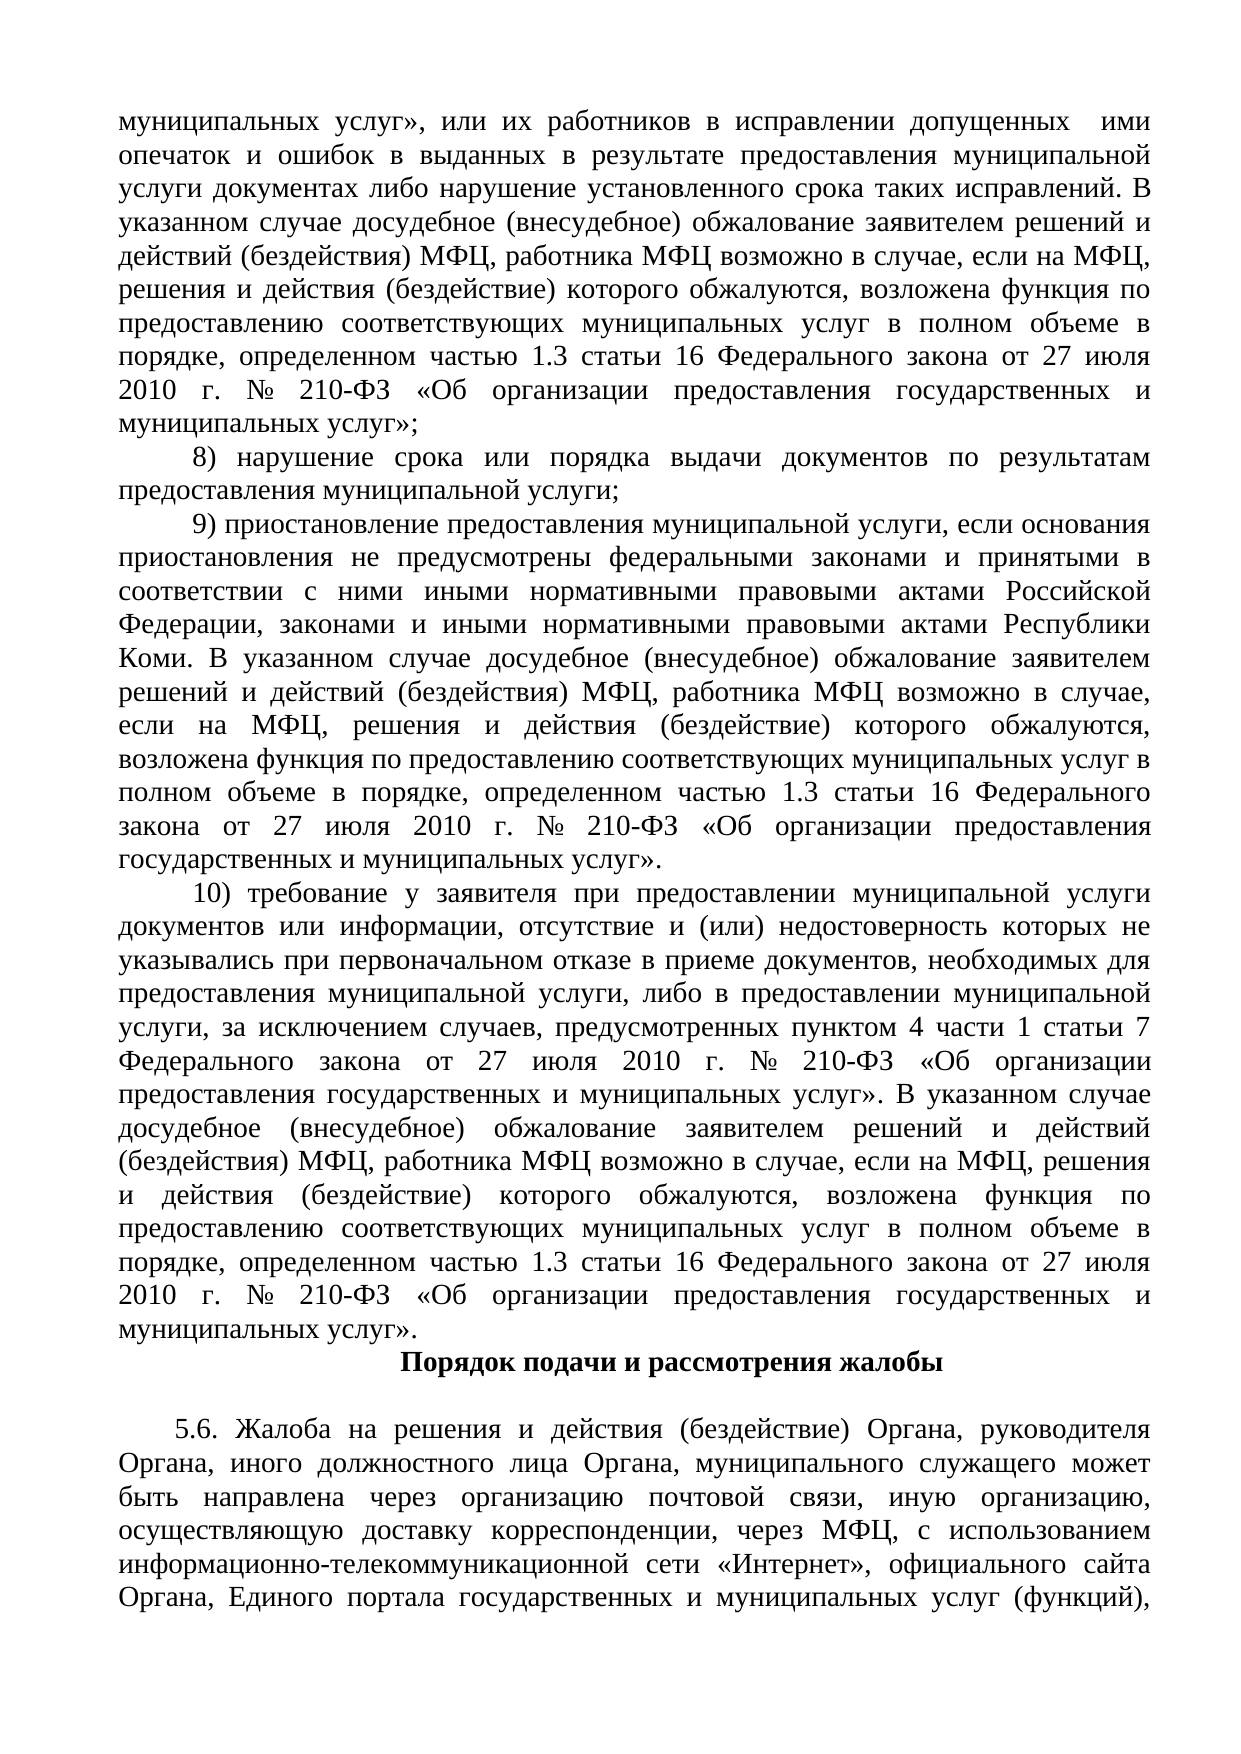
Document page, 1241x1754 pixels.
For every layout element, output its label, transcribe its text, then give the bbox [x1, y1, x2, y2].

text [118, 103, 1152, 439]
text 10) требование у заявителя при предоставлении муниципальной услуги документов или информации, отсутствие и (или) недостоверность которых не указывались при первоначальном отказе в приеме документов, необходимых для предоставления муниципальной услуги, либо в предоставлении муниципальной услуги, за исключением случаев, предусмотренных пунктом 4 части 1 статьи 7 Федерального закона от 27 июля 2010 г. № 210-ФЗ «Об организации предоставления государственных и муниципальных услуг». В указанном случае досудебное (внесудебное) обжалование заявителем решений и действий (бездействия) МФЦ, работника МФЦ возможно в случае, если на МФЦ, решения и действия (бездействие) которого обжалуются, возложена функция по предоставлению соответствующих муниципальных услуг в полном объеме в порядке, определенном частью 1.3 статьи 16 Федерального закона от 27 июля 2010 г. № 210-ФЗ «Об организации предоставления государственных и муниципальных услуг». [118, 875, 1152, 1344]
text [118, 1412, 1152, 1613]
text 8) нарушение срока или порядка выдачи документов по результатам предоставления муниципальной услуги; [118, 439, 1152, 506]
text 9) приостановление предоставления муниципальной услуги, если основания приостановления не предусмотрены федеральными законами и принятыми в соответствии с ними иными нормативными правовыми актами Российской Федерации, законами и иными нормативными правовыми актами Республики Коми. В указанном случае досудебное (внесудебное) обжалование заявителем решений и действий (бездействия) МФЦ, работника МФЦ возможно в случае, если на МФЦ, решения и действия (бездействие) которого обжалуются, возложена функция по предоставлению соответствующих муниципальных услуг в полном объеме в порядке, определенном частью 1.3 статьи 16 Федерального закона от 27 июля 2010 г. № 210-ФЗ «Об организации предоставления государственных и муниципальных услуг». [118, 506, 1152, 875]
text Порядок подачи и рассмотрения жалобы [118, 1344, 1152, 1378]
